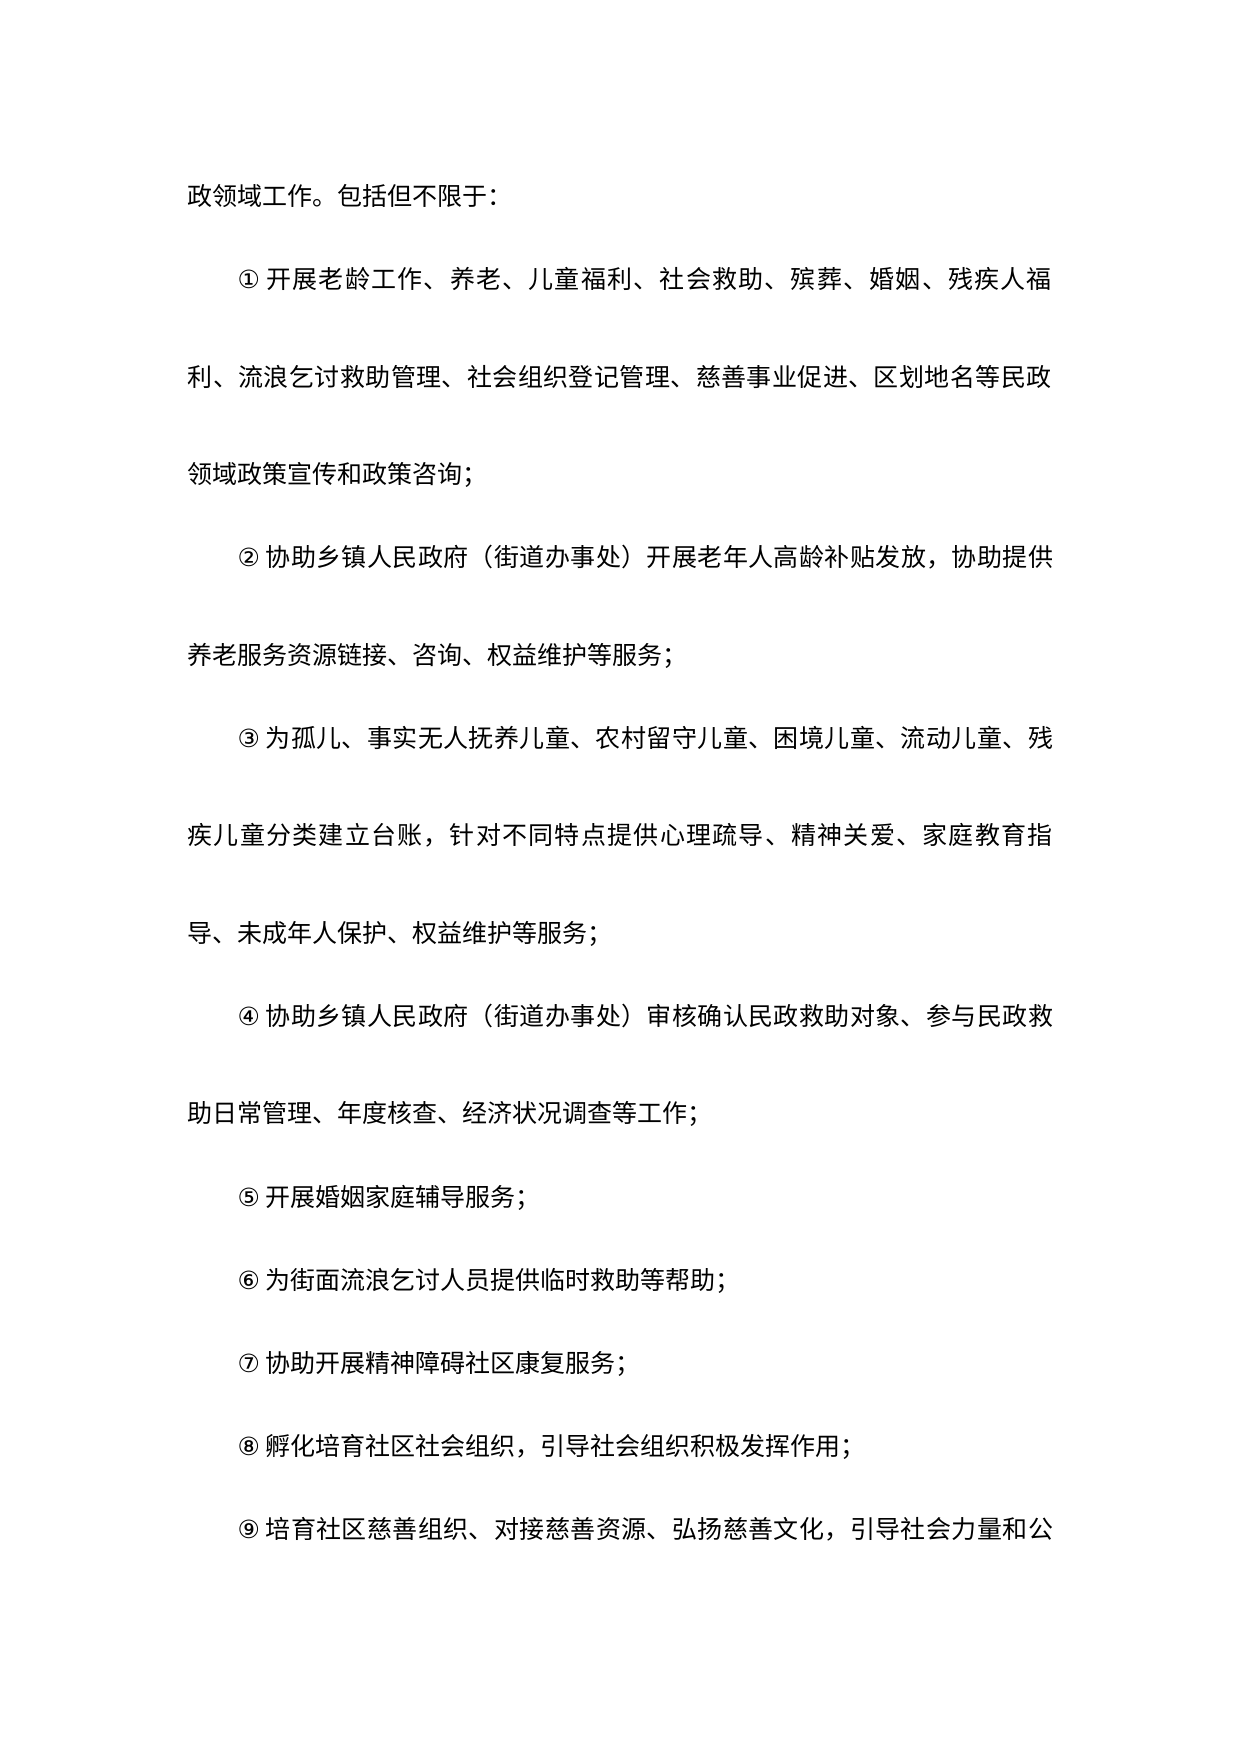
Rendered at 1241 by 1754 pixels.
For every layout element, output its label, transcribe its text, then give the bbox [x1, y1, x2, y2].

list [187, 162, 1053, 227]
list ⑦协助开展精神障碍社区康复服务； [187, 1329, 1053, 1394]
list ①开展老龄工作、养老、儿童福利、社会救助、殡葬、婚姻、残疾人福利、流浪乞讨救助管理、社会组织登记管理、慈善事业促进、区划地名等民政领域政策宣传和政策咨询； [187, 245, 1053, 505]
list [187, 1495, 1053, 1560]
list ②协助乡镇人民政府（街道办事处）开展老年人高龄补贴发放，协助提供养老服务资源链接、咨询、权益维护等服务； [187, 523, 1053, 686]
list ④协助乡镇人民政府（街道办事处）审核确认民政救助对象、参与民政救助日常管理、年度核查、经济状况调查等工作； [187, 982, 1053, 1144]
list ⑥为街面流浪乞讨人员提供临时救助等帮助； [187, 1246, 1053, 1311]
list ⑤开展婚姻家庭辅导服务； [187, 1163, 1053, 1228]
list ⑧孵化培育社区社会组织，引导社会组织积极发挥作用； [187, 1412, 1053, 1477]
list ③为孤儿、事实无人抚养儿童、农村留守儿童、困境儿童、流动儿童、残疾儿童分类建立台账，针对不同特点提供心理疏导、精神关爱、家庭教育指导、未成年人保护、权益维护等服务； [187, 704, 1053, 964]
